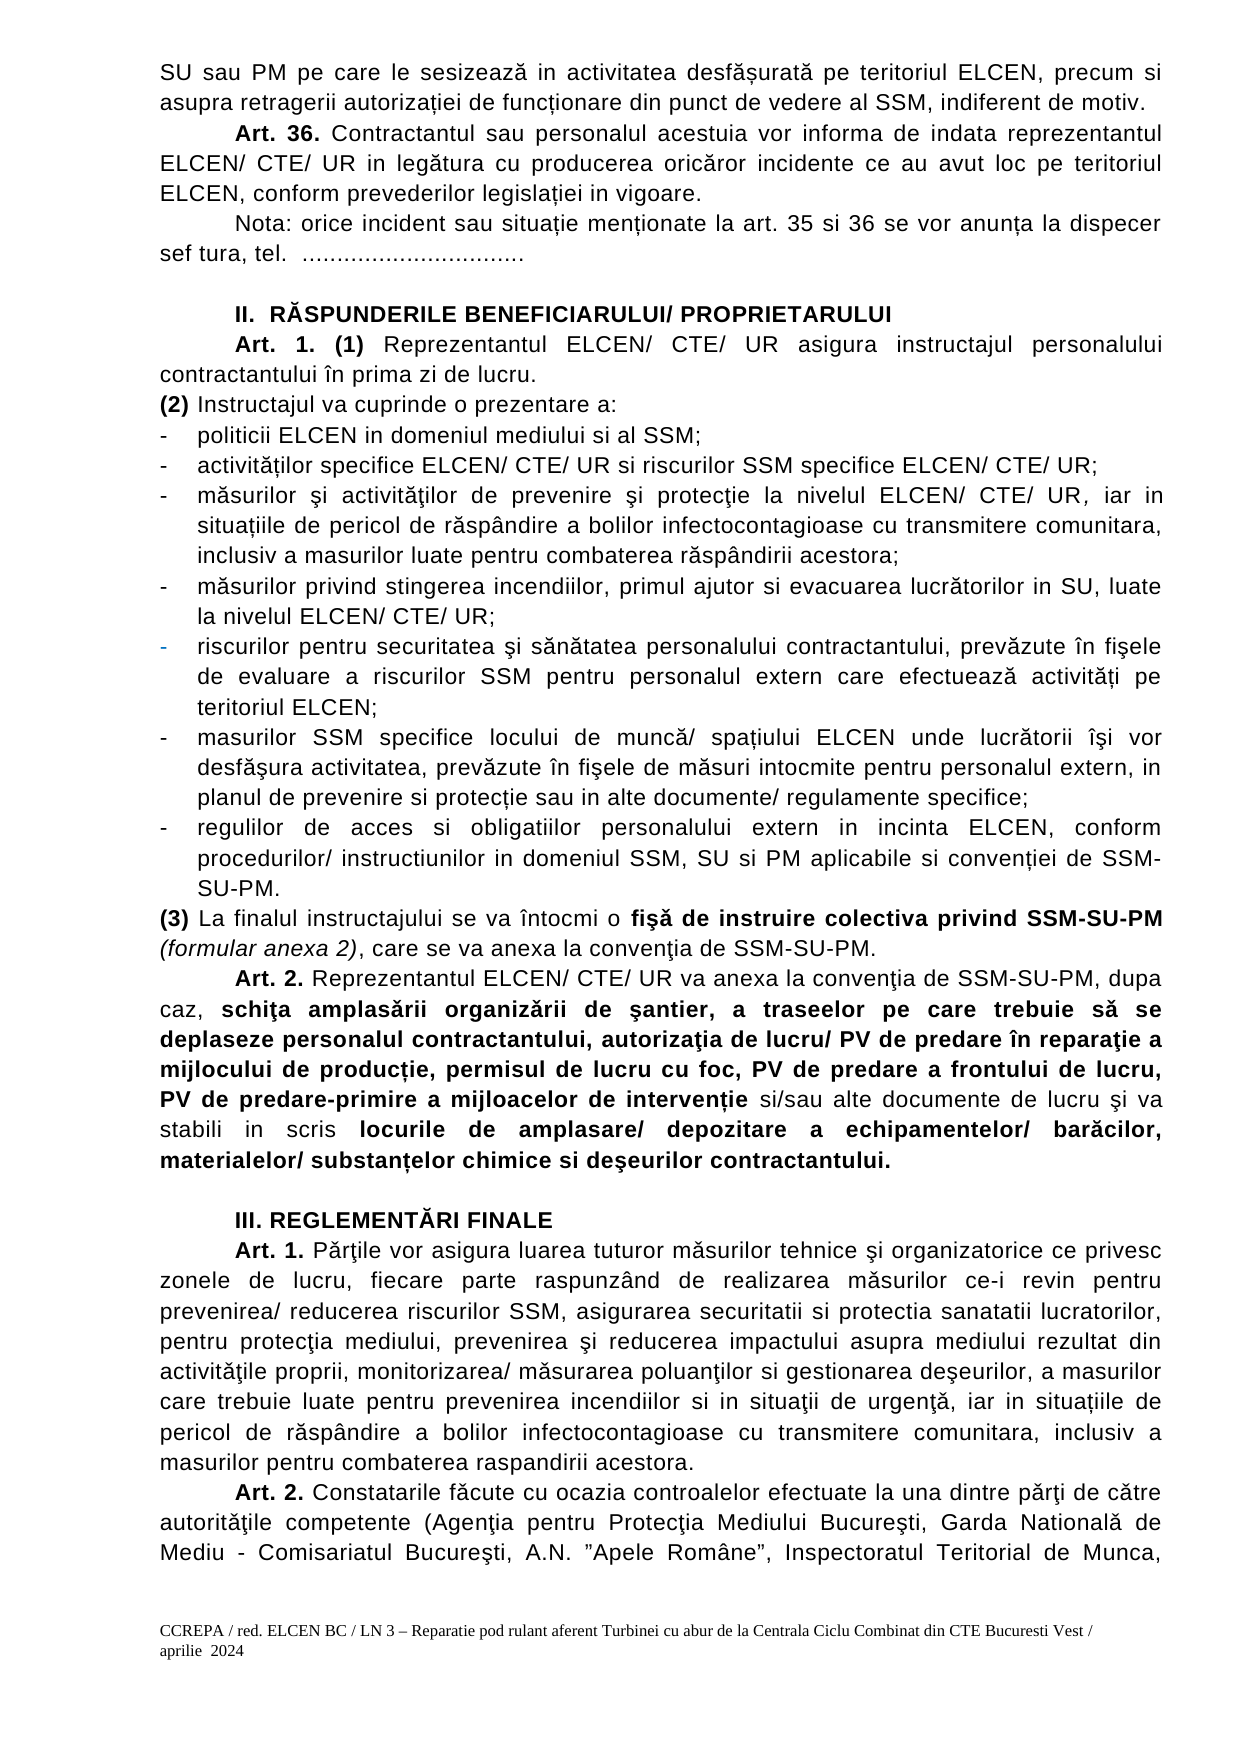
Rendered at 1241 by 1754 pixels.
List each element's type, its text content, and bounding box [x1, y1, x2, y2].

text Nota: orice incident sau situație menționate la art. 35 si 36 se vor anunța la dispecer sef tura, tel. ................................ [159, 210, 1163, 267]
text Art. 1. (1) Reprezentantul ELCEN/ CTE/ UR asigura instructajul personalului contractantului în prima zi de lucru. [159, 331, 1163, 387]
list riscurilor pentru securitatea şi sănătatea personalului contractantului, prevăzute în fişele de evaluare a riscurilor SSM pentru personalul extern care efectuează activități pe teritoriul ELCEN; [159, 633, 1163, 720]
list masurilor SSM specifice locului de muncă/ spațiului ELCEN unde lucrătorii îşi vor desfăşura activitatea, prevăzute în fişele de măsuri intocmite pentru personalul extern, in planul de prevenire si protecție sau in alte documente/ regulamente specifice; [159, 724, 1163, 810]
list măsurilor privind stingerea incendiilor, primul ajutor si evacuarea lucrătorilor in SU, luate la nivelul ELCEN/ CTE/ UR; [159, 573, 1163, 629]
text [159, 1479, 1163, 1566]
list activităților specifice ELCEN/ CTE/ UR si riscurilor SSM specifice ELCEN/ CTE/ UR; [159, 452, 1163, 478]
text Art. 1. Pǎrţile vor asigura luarea tuturor mǎsurilor tehnice şi organizatorice ce privesc zonele de lucru, fiecare parte raspunzând de realizarea mǎsurilor ce-i revin pentru prevenirea/ reducerea riscurilor SSM, asigurarea securitatii si protectia sanatatii lucratorilor, pentru protecţia mediului, prevenirea şi reducerea impactului asupra mediului rezultat din activitǎţile proprii, monitorizarea/ mǎsurarea poluanţilor si gestionarea deşeurilor, a masurilor care trebuie luate pentru prevenirea incendiilor si in situaţii de urgenţǎ, iar in situațiile de pericol de răspândire a bolilor infectocontagioase cu transmitere comunitara, inclusiv a masurilor pentru combaterea raspandirii acestora. [159, 1237, 1163, 1475]
list Instructajul va cuprinde o prezentare a: [159, 391, 1163, 418]
list politicii ELCEN in domeniul mediului si al SSM; [159, 422, 1163, 448]
list regulilor de acces si obligatiilor personalului extern in incinta ELCEN, conform procedurilor/ instructiunilor in domeniul SSM, SU si PM aplicabile si convenției de SSM-SU-PM. [159, 814, 1163, 901]
text Art. 2. Reprezentantul ELCEN/ CTE/ UR va anexa la convenţia de SSM-SU-PM, dupa caz, schiţa amplasǎrii organizǎrii de şantier, a traseelor pe care trebuie sǎ se deplaseze personalul contractantului, autorizaţia de lucru/ PV de predare în reparaţie a mijlocului de producție, permisul de lucru cu foc, PV de predare a frontului de lucru, PV de predare-primire a mijloacelor de intervenție si/sau alte documente de lucru şi va stabili in scris locurile de amplasare/ depozitare a echipamentelor/ barăcilor, materialelor/ substanțelor chimice si deşeurilor contractantului. [159, 965, 1163, 1173]
text Art. 36. Contractantul sau personalul acestuia vor informa de indata reprezentantul ELCEN/ CTE/ UR in legătura cu producerea oricăror incidente ce au avut loc pe teritoriul ELCEN, conform prevederilor legislației in vigoare. [159, 119, 1163, 206]
text II. RĂSPUNDERILE BENEFICIARULUI/ PROPRIETARULUI [234, 301, 1163, 327]
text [159, 59, 1163, 116]
text III. REGLEMENTĂRI FINALE [159, 1207, 1163, 1233]
list măsurilor şi activităţilor de prevenire şi protecţie la nivelul ELCEN/ CTE/ UR, iar in situațiile de pericol de răspândire a bolilor infectocontagioase cu transmitere comunitara, inclusiv a masurilor luate pentru combaterea răspândirii acestora; [159, 482, 1163, 569]
text (3) La finalul instructajului se va întocmi o fişǎ de instruire colectiva privind SSM-SU-PM (formular anexa 2), care se va anexa la convenţia de SSM-SU-PM. [159, 905, 1163, 961]
